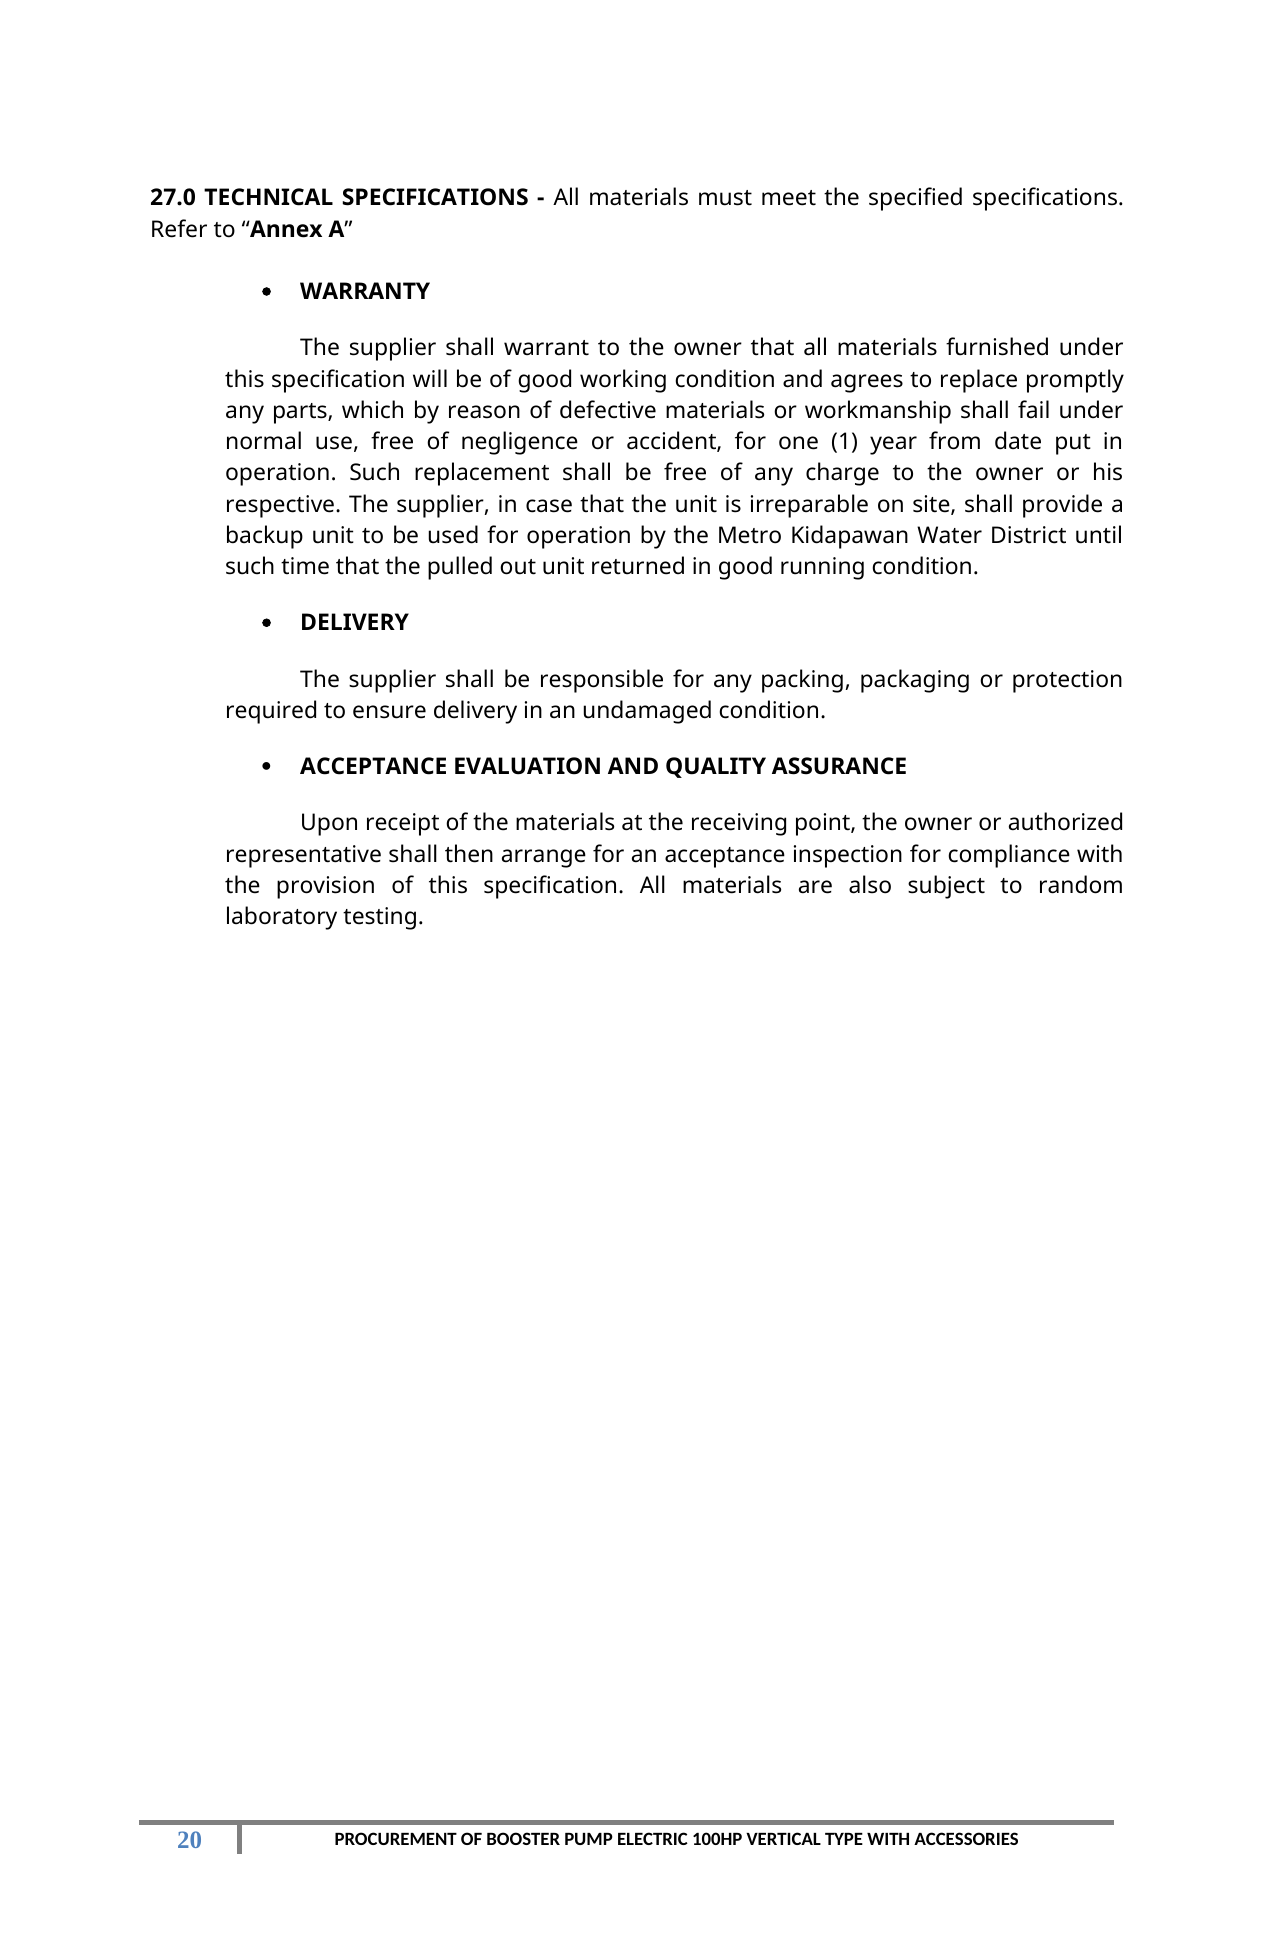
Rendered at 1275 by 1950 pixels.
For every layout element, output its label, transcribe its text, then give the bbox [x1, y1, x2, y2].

list WARRANTY [262, 275, 1125, 306]
list DELIVERY [262, 606, 1125, 637]
text The supplier shall warrant to the owner that all materials furnished under this specification will be of good working condition and agrees to replace promptly any parts, which by reason of defective materials or workmanship shall fail under normal use, free of negligence or accident, for one (1) year from date put in operation. Such replacement shall be free of any charge to the owner or his respective. The supplier, in case that the unit is irreparable on site, shall provide a backup unit to be used for operation by the Metro Kidapawan Water District until such time that the pulled out unit returned in good running condition. [225, 331, 1125, 581]
text 27.0 TECHNICAL SPECIFICATIONS - All materials must meet the specified specifications. Refer to “Annex A” [150, 181, 1125, 244]
text Upon receipt of the materials at the receiving point, the owner or authorized representative shall then arrange for an acceptance inspection for compliance with the provision of this specification. All materials are also subject to random laboratory testing. [225, 806, 1125, 931]
text The supplier shall be responsible for any packing, packaging or protection required to ensure delivery in an undamaged condition. [225, 662, 1125, 725]
list ACCEPTANCE EVALUATION AND QUALITY ASSURANCE [262, 750, 1125, 781]
